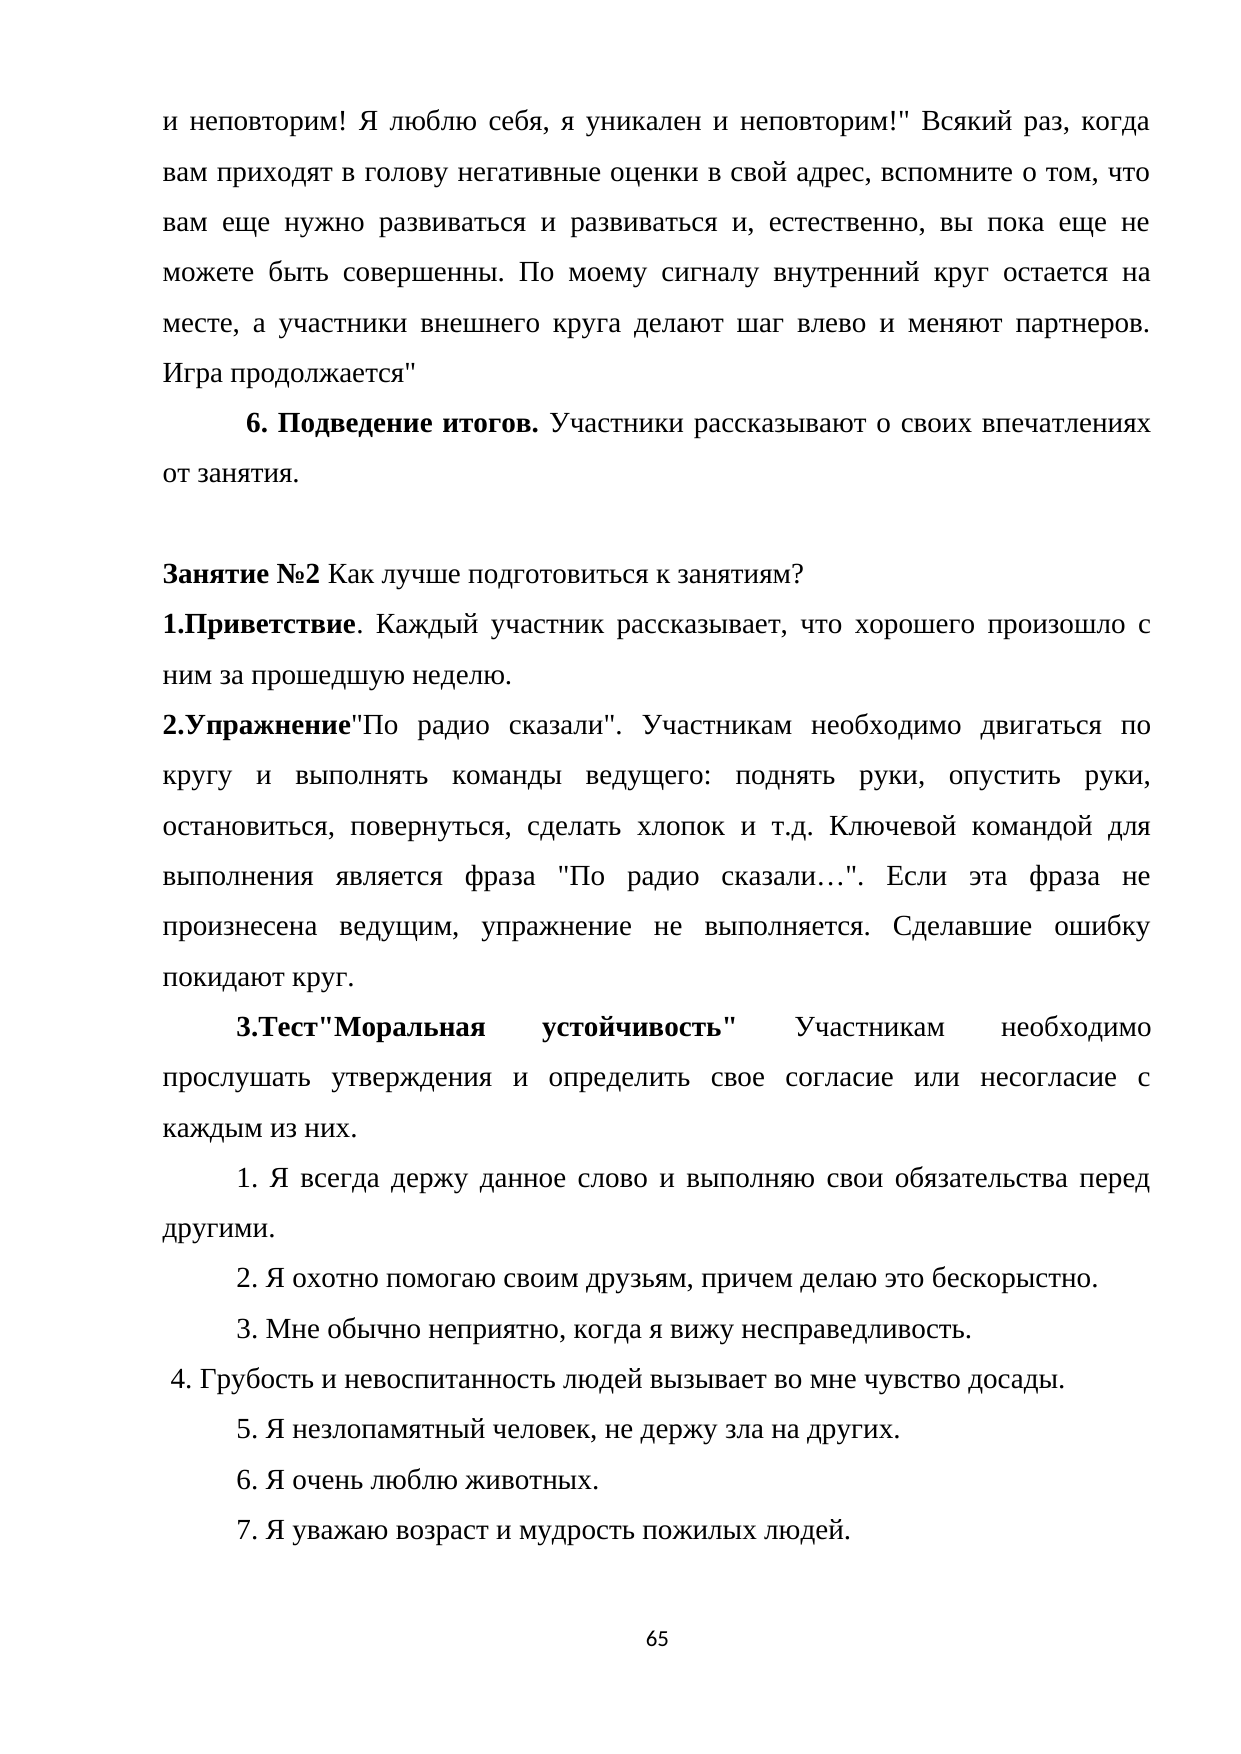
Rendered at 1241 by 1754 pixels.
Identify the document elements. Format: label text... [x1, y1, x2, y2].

text 6. Подведение итогов. Участники рассказывают о своих впечатлениях от занятия. [162, 405, 1152, 489]
text 1. Я всегда держу данное слово и выполняю свои обязательства перед другими. [162, 1160, 1152, 1244]
text 7. Я уважаю возраст и мудрость пожилых людей. [162, 1512, 1152, 1546]
text 2.Упражнение"По радио сказали". Участникам необходимо двигаться по кругу и выполнять команды ведущего: поднять руки, опустить руки, остановиться, повернуться, сделать хлопок и т.д. Ключевой командой для выполнения является фраза "По радио сказали…". Если эта фраза не произнесена ведущим, упражнение не выполняется. Сделавшие ошибку покидают круг. [162, 707, 1152, 992]
text 2. Я охотно помогаю своим друзьям, причем делаю это бескорыстно. [162, 1261, 1152, 1294]
text 3.Тест"Моральная устойчивость" Участникам необходимо прослушать утверждения и определить свое согласие или несогласие с каждым из них. [162, 1009, 1152, 1143]
text 3. Мне обычно неприятно, когда я вижу несправедливость. [162, 1311, 1152, 1344]
text Занятие №2 Как лучше подготовиться к занятиям? [162, 556, 1152, 590]
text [162, 103, 1152, 388]
text 6. Я очень люблю животных. [162, 1462, 1152, 1495]
text 1.Приветствие. Каждый участник рассказывает, что хорошего произошло с ним за прошедшую неделю. [162, 607, 1152, 690]
text 4. Грубость и невоспитанность людей вызывает во мне чувство досады. [162, 1361, 1152, 1395]
text 5. Я незлопамятный человек, не держу зла на других. [162, 1412, 1152, 1445]
